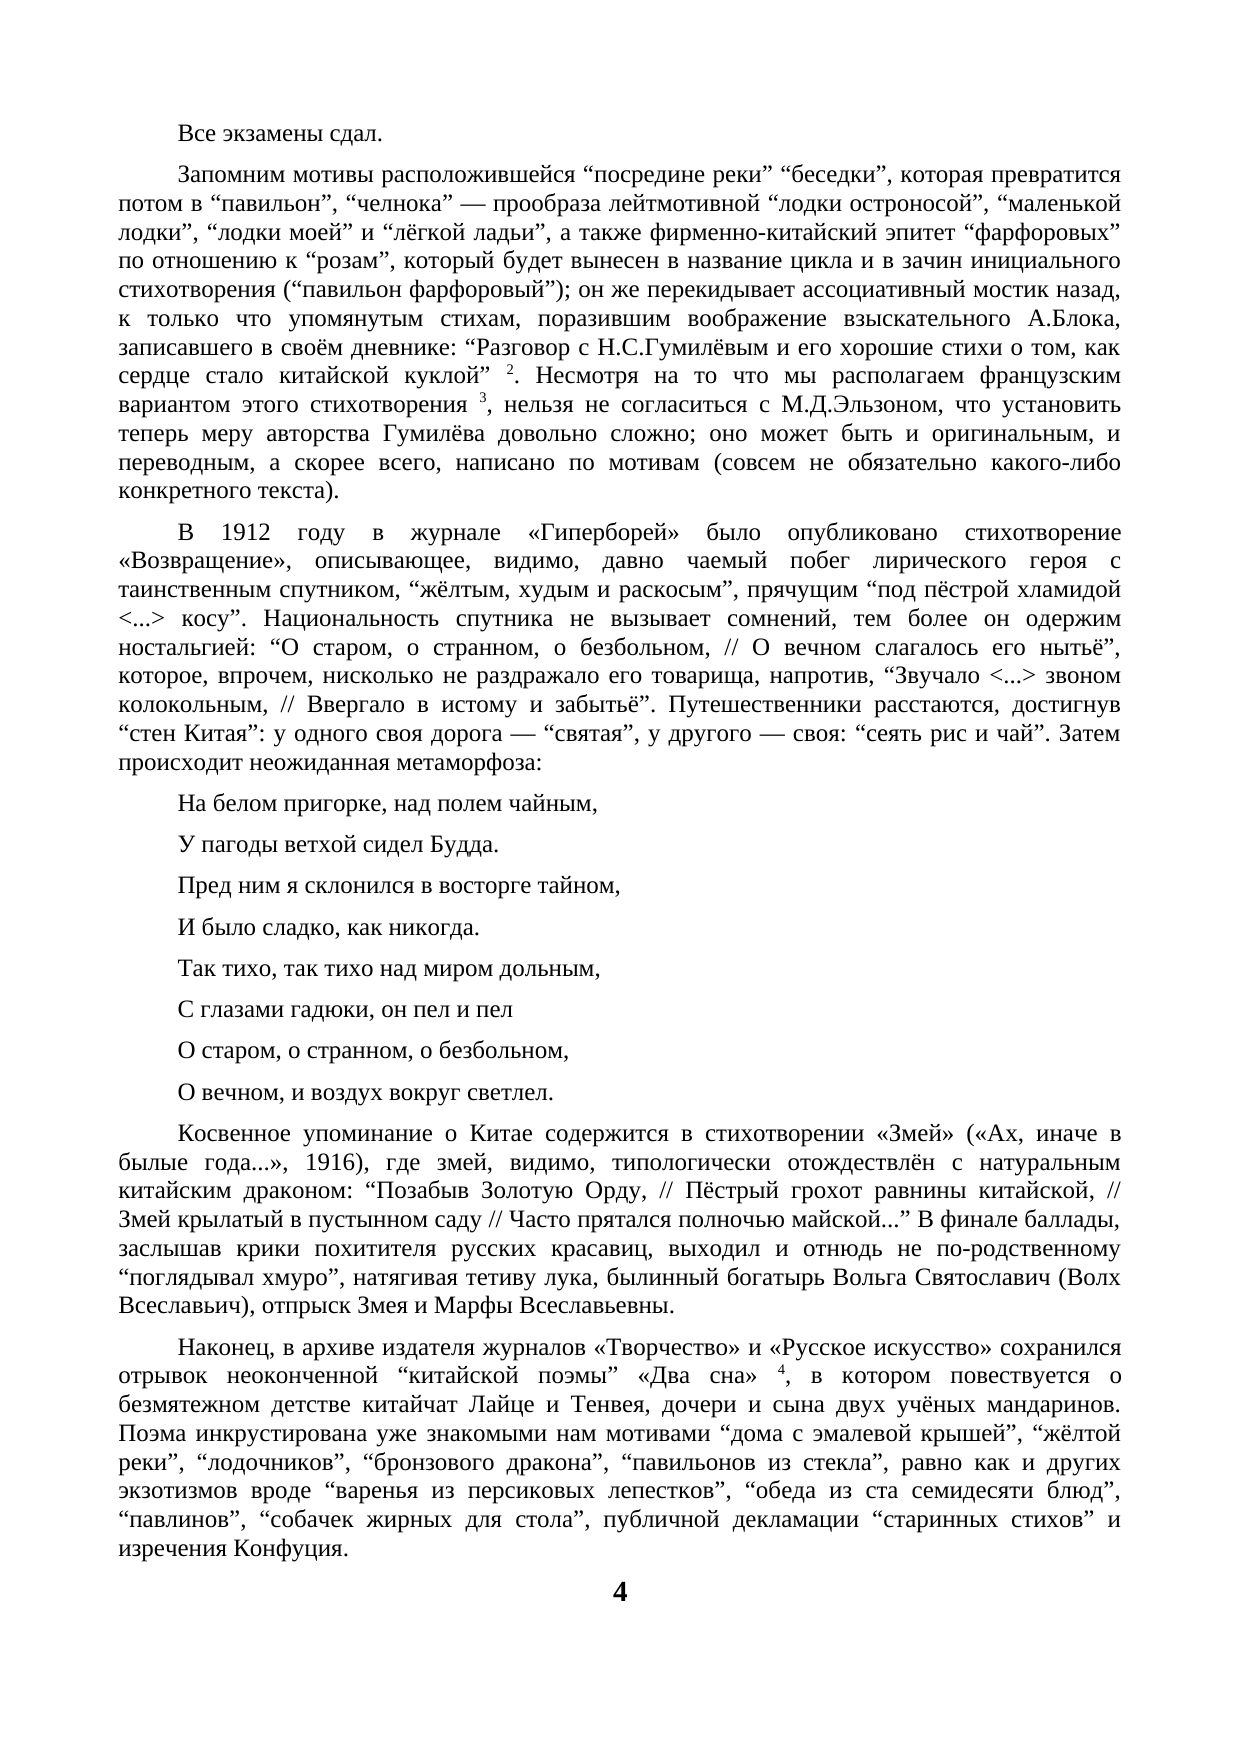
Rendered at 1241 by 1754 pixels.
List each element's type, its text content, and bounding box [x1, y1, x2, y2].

text Пред ним я склонился в восторге тайном, [118, 871, 1122, 899]
text В 1912 году в журнале «Гиперборей» было опубликовано стихотворение «Возвращение», описывающее, видимо, давно чаемый побег лирического героя с таинственным спутником, “жёлтым, худым и раскосым”, прячущим “под пёстрой хламидой <...> косу”. Национальность спутника не вызывает сомнений, тем более он одержим ностальгией: “О старом, о странном, о безбольном, // О вечном слагалось его нытьё”, которое, впрочем, нисколько не раздражало его товарища, напротив, “Звучало <...> звоном колокольным, // Ввергало в истому и забытьё”. Путешественники расстаются, достигнув “стен Китая”: у одного своя дорога — “святая”, у другого — своя: “сеять рис и чай”. Затем происходит неожиданная метаморфоза: [118, 517, 1122, 776]
text Косвенное упоминание о Китае содержится в стихотворении «Змей» («Ах, иначе в былые года...», 1916), где змей, видимо, типологически отождествлён с натуральным китайским драконом: “Позабыв Золотую Орду, // Пёстрый грохот равнины китайской, // Змей крылатый в пустынном саду // Часто прятался полночью майской...” В финале баллады, заслышав крики похитителя русских красавиц, выходил и отнюдь не по-родственному “поглядывал хмуро”, натягивая тетиву лука, былинный богатырь Вольга Святославич (Волх Всеславьич), отпрыск Змея и Марфы Всеславьевны. [118, 1118, 1122, 1319]
text Наконец, в архиве издателя журналов «Творчество» и «Русское искусство» сохранился отрывок неоконченной “китайской поэмы” «Два сна» 4, в котором повествуется о безмятежном детстве китайчат Лайце и Тенвея, дочери и сына двух учёных мандаринов. Поэма инкрустирована уже знакомыми нам мотивами “дома с эмалевой крышей”, “жёлтой реки”, “лодочников”, “бронзового дракона”, “павильонов из стекла”, равно как и других экзотизмов вроде “варенья из персиковых лепестков”, “обеда из ста семидесяти блюд”, “павлинов”, “собачек жирных для стола”, публичной декламации “старинных стихов” и изречения Конфуция. [118, 1332, 1122, 1562]
text Запомним мотивы расположившейся “посредине реки” “беседки”, которая превратится потом в “павильон”, “челнока” — прообраза лейтмотивной “лодки остроносой”, “маленькой лодки”, “лодки моей” и “лёгкой ладьи”, а также фирменно-китайский эпитет “фарфоровых” по отношению к “розам”, который будет вынесен в название цикла и в зачин инициального стихотворения (“павильон фарфоровый”); он же перекидывает ассоциативный мостик назад, к только что упомянутым стихам, поразившим воображение взыскательного А.Блока, записавшего в своём дневнике: “Разговор с Н.С.Гумилёвым и его хорошие стихи о том, как сердце стало китайской куклой” 2. Несмотря на то что мы располагаем французским вариантом этого стихотворения 3, нельзя не согласиться с М.Д.Эльзоном, что установить теперь меру авторства Гумилёва довольно сложно; оно может быть и оригинальным, и переводным, а скорее всего, написано по мотивам (совсем не обязательно какого-либо конкретного текста). [118, 159, 1122, 504]
text 4 [118, 1574, 1122, 1608]
text Все экзамены сдал. [118, 118, 1122, 147]
text О старом, о странном, о безбольном, [118, 1036, 1122, 1064]
text С глазами гадюки, он пел и пел [118, 994, 1122, 1023]
text Так тихо, так тихо над миром дольным, [118, 953, 1122, 982]
text И было сладко, как никогда. [118, 912, 1122, 941]
text О вечном, и воздух вокруг светлел. [118, 1077, 1122, 1106]
text На белом пригорке, над полем чайным, [118, 788, 1122, 817]
text У пагоды ветхой сидел Буддa. [118, 829, 1122, 858]
